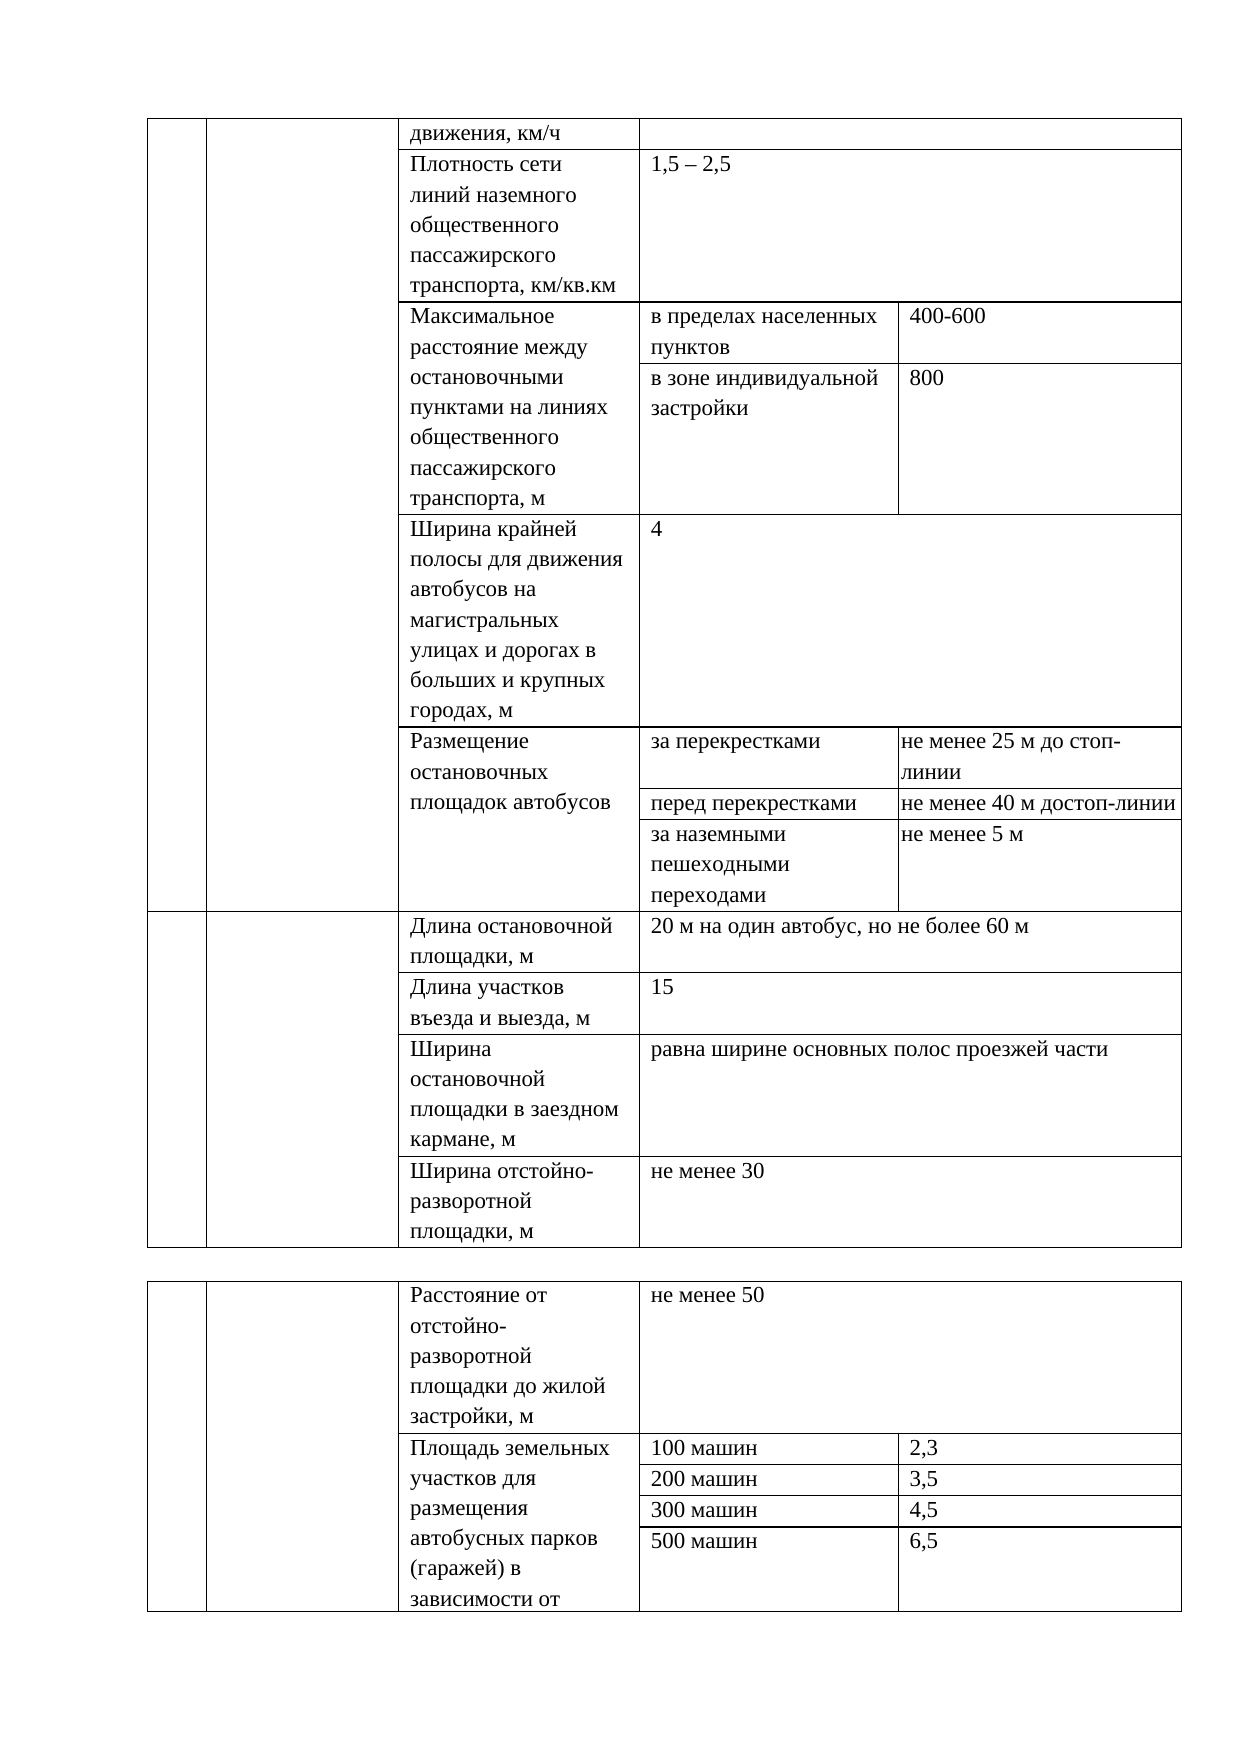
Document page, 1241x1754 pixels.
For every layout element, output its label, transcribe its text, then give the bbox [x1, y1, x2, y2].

table_cell Длина остановочной площадки, м [399, 912, 639, 972]
table_cell 800 [899, 364, 1181, 514]
table_header [148, 1282, 206, 1611]
table_header [207, 1282, 398, 1611]
table_cell за наземными пешеходными переходами [640, 820, 898, 911]
table_cell 1,5 – 2,5 [640, 150, 1181, 301]
table_cell 400-600 [899, 303, 1181, 363]
table_cell [148, 912, 206, 1247]
table_cell 40 [640, 119, 1181, 149]
table_cell Длина участков въезда и выезда, м [399, 973, 639, 1034]
table_cell 6,5 [899, 1528, 1181, 1611]
table_cell Плотность сети линий наземного общественного пассажирского транспорта, км/кв.км [399, 150, 639, 301]
table_cell не менее 5 м [899, 820, 1181, 911]
table_cell 2,3 [899, 1434, 1181, 1464]
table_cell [399, 119, 639, 149]
table_cell перед перекрестками [640, 789, 898, 819]
table_cell Максимальное расстояние между остановочными пунктами на линиях общественного пассажирского транспорта, м [399, 303, 639, 514]
table_cell в зоне индивидуальной застройки [640, 364, 898, 514]
table_header Расстояние от отстойно-разворотной площадки до жилой застройки, м [399, 1282, 639, 1433]
table_cell Площадь земельных участков для размещения автобусных парков (гаражей) в зависимости от вместимости сооружений, га [399, 1434, 639, 1611]
table_cell Ширина остановочной площадки в заездном кармане, м [399, 1035, 639, 1156]
table_cell 100 машин [640, 1434, 898, 1464]
table_cell в пределах населенных пунктов [640, 303, 898, 363]
table_cell равна ширине основных полос проезжей части [640, 1035, 1181, 1156]
table_cell 4,5 [899, 1496, 1181, 1526]
table_cell 4 [640, 515, 1181, 726]
table_cell Ширина крайней полосы для движения автобусов на магистральных улицах и дорогах в больших и крупных городах, м [399, 515, 639, 726]
table_cell за перекрестками [640, 728, 898, 788]
table_cell Размещение остановочных площадок автобусов [399, 728, 639, 911]
table_cell не менее 25 м до стоп-линии [899, 728, 1181, 788]
table_cell не менее 40 м достоп-линии [899, 789, 1181, 819]
table_header не менее 50 [640, 1282, 1181, 1433]
table_cell 500 машин [640, 1528, 898, 1611]
table_cell 20 м на один автобус, но не более 60 м [640, 912, 1181, 972]
table_cell 300 машин [640, 1496, 898, 1526]
table_cell не менее 30 [640, 1157, 1181, 1247]
table_cell 3,5 [899, 1465, 1181, 1495]
table_cell [207, 912, 398, 1247]
table_cell Ширина отстойно-разворотной площадки, м [399, 1157, 639, 1247]
table_cell 200 машин [640, 1465, 898, 1495]
table_cell 15 [640, 973, 1181, 1034]
